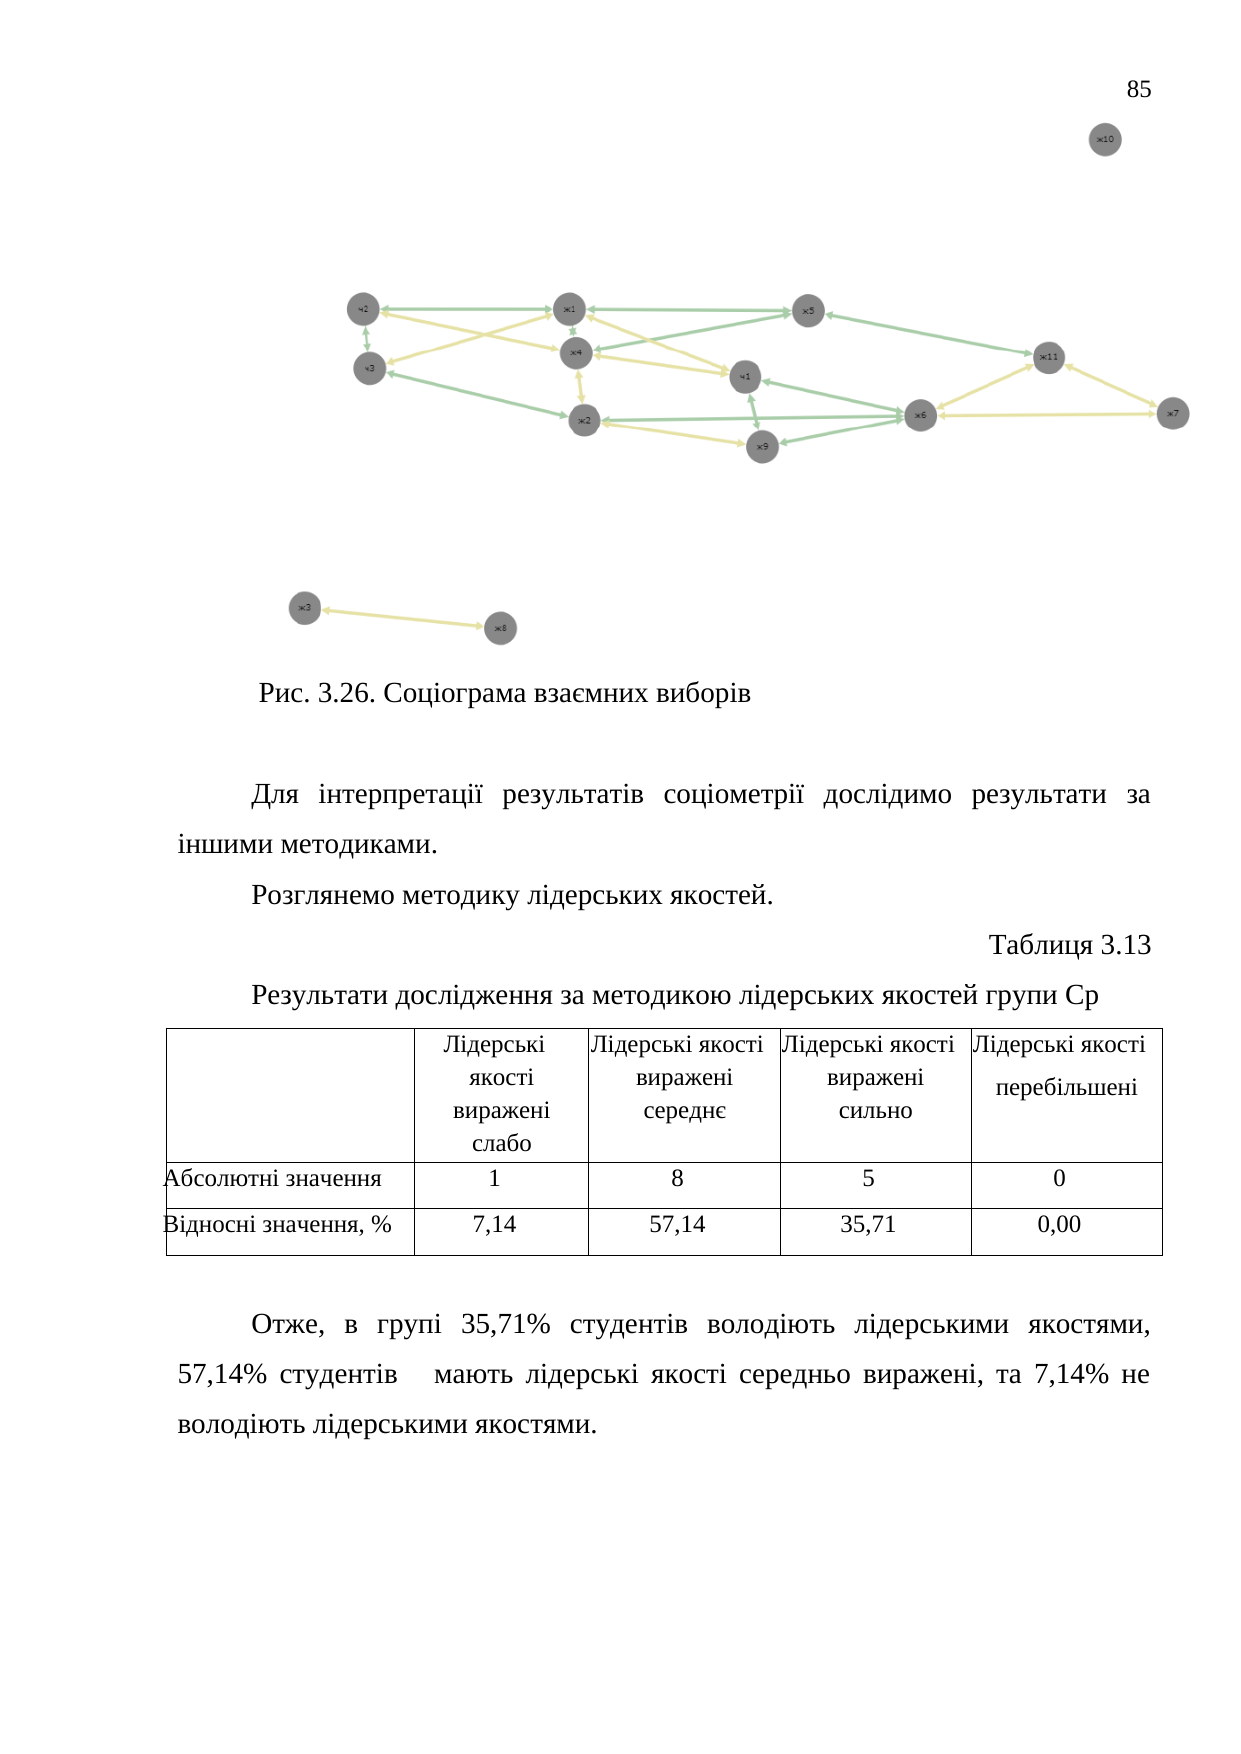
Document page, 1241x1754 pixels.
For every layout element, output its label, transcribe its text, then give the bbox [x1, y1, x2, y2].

text Отже, в групі 35,71% студентів володіють лідерськими якостями, 57,14% студентів мають лідерські якості середньо виражені, та 7,14% не володіють лідерськими якостями. [177, 1306, 1152, 1440]
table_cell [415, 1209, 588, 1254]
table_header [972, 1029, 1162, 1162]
text Таблиця 3.13 [177, 927, 1152, 961]
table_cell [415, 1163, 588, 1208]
picture [251, 119, 1196, 659]
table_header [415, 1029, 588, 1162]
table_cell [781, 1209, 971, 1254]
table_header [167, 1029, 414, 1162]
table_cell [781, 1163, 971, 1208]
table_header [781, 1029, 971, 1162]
text Розглянемо методику лідерських якостей. [177, 877, 1152, 910]
text Для інтерпретації результатів соціометрії дослідимо результати за іншими методиками. [177, 776, 1152, 860]
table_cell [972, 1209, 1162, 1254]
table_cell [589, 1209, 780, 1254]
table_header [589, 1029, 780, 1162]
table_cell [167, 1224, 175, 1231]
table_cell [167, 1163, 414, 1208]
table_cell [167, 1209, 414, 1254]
text Рис. 3.26. Соціограма взаємних виборів [177, 676, 1152, 709]
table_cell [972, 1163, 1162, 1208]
text Результати дослідження за методикою лідерських якостей групи Ср [177, 977, 1152, 1011]
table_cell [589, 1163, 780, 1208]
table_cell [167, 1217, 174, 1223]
